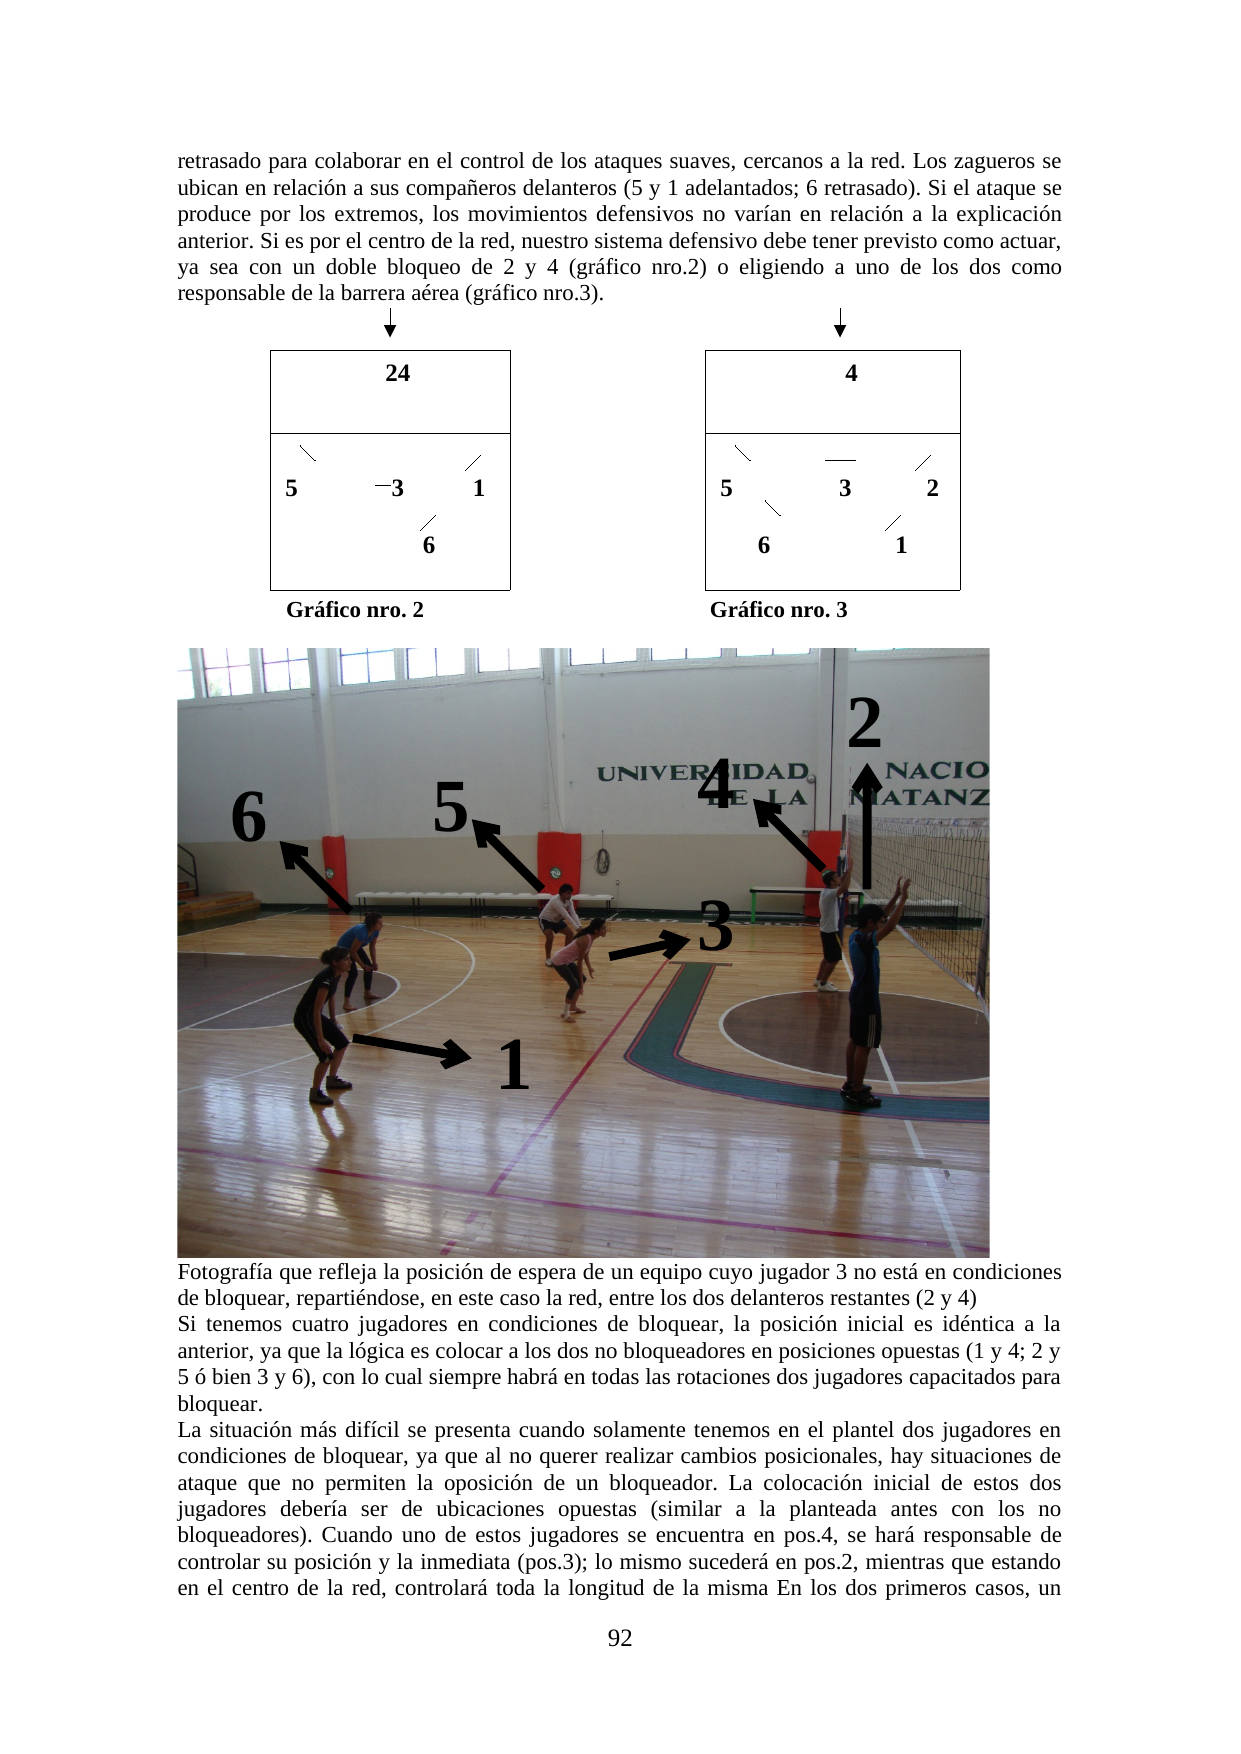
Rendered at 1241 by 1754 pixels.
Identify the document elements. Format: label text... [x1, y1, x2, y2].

text Gráfico nro. 2 Gráfico nro. 3 [177, 596, 1063, 622]
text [177, 148, 1063, 306]
text Fotografía que refleja la posición de espera de un equipo cuyo jugador 3 no está en condiciones de bloquear, repartiéndose, en este caso la red, entre los dos delanteros restantes (2 y 4) [177, 1258, 1063, 1311]
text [177, 1416, 1063, 1600]
text Si tenemos cuatro jugadores en condiciones de bloquear, la posición inicial es idéntica a la anterior, ya que la lógica es colocar a los dos no bloqueadores en posiciones opuestas (1 y 4; 2 y 5 ó bien 3 y 6), con lo cual siempre habrá en todas las rotaciones dos jugadores capacitados para bloquear. [177, 1311, 1063, 1416]
picture [177, 648, 990, 1258]
